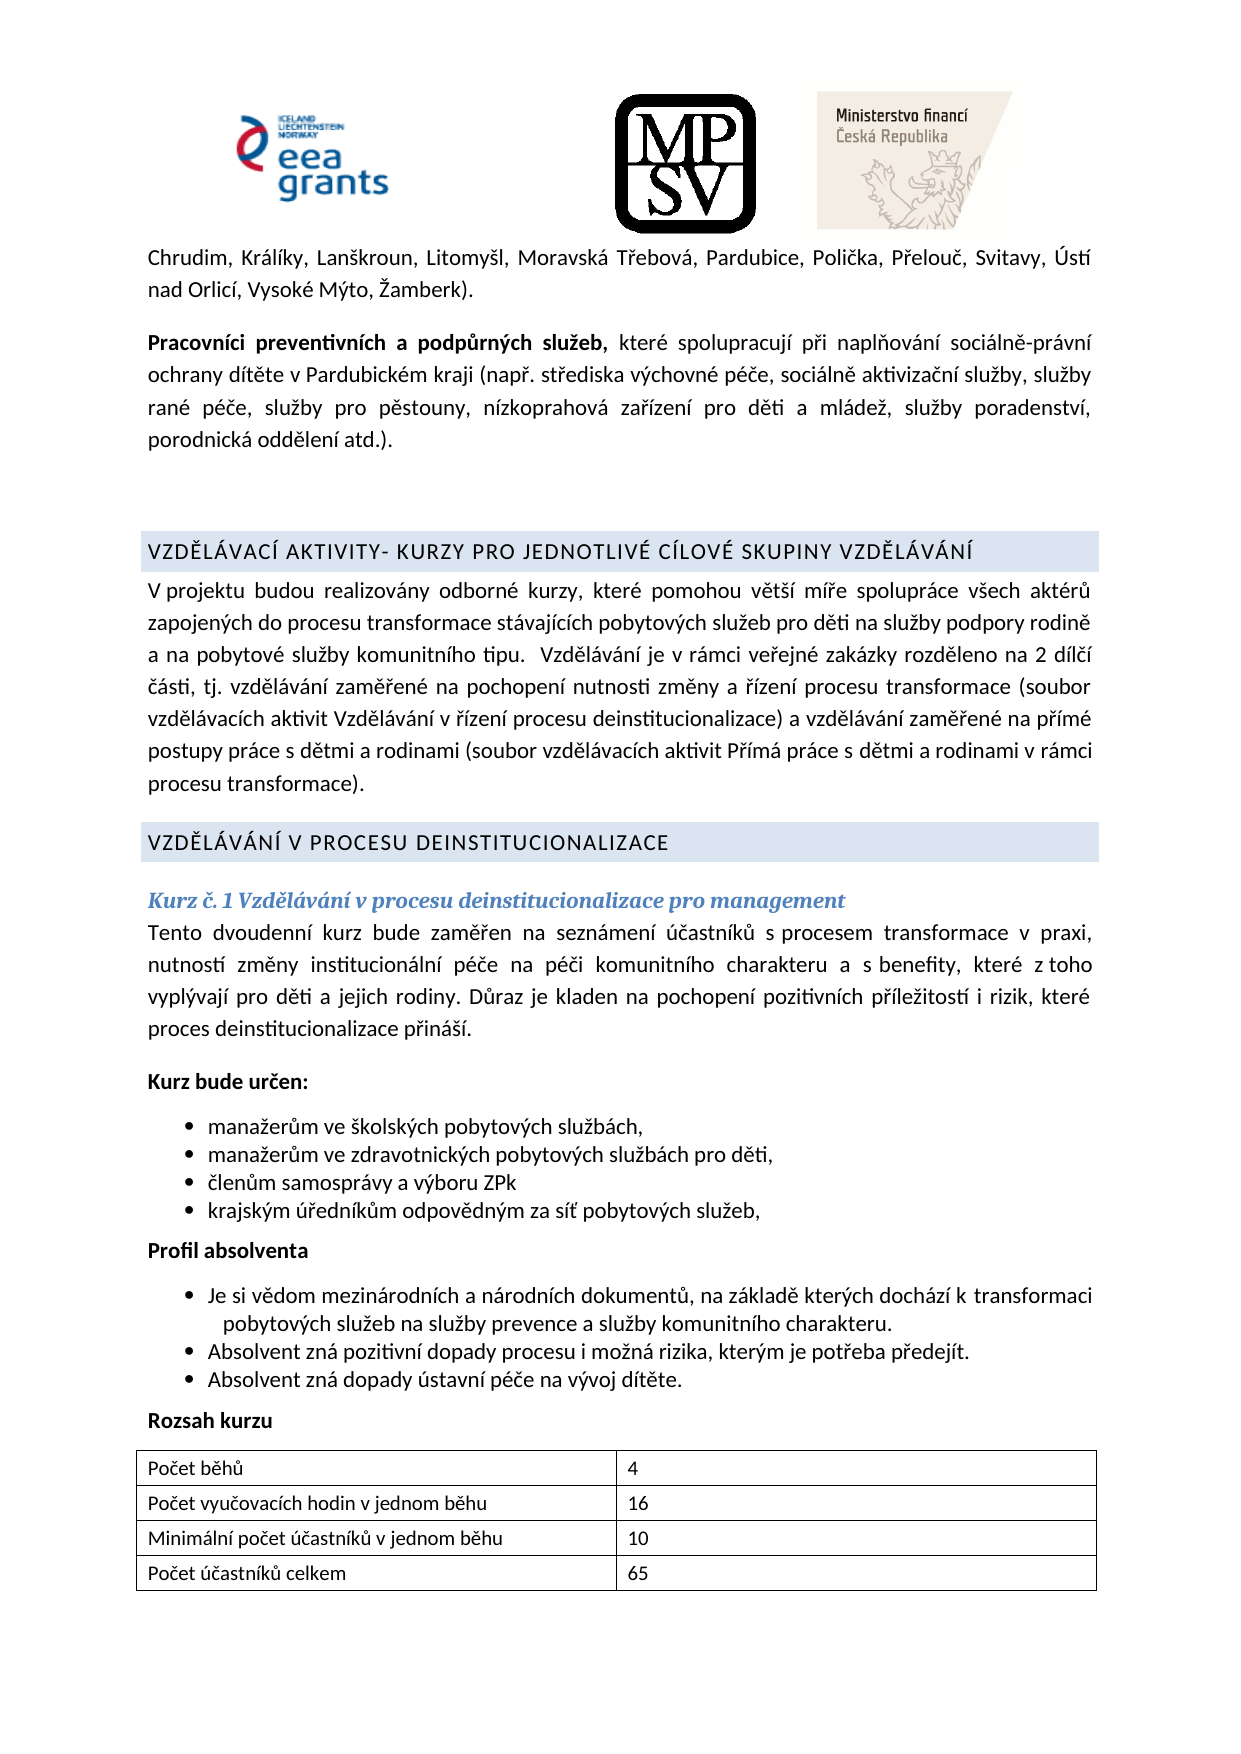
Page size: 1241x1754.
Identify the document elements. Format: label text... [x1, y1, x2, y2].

list Absolvent zná pozitivní dopady procesu i možná rizika, kterým je potřeba předejít. [185, 1337, 1093, 1365]
text Pracovníci preventivních a podpůrných služeb, které spolupracují při naplňování sociálně-právní ochrany dítěte v Pardubickém kraji (např. střediska výchovné péče, sociálně aktivizační služby, služby rané péče, služby pro pěstouny, nízkoprahová zařízení pro děti a mládež, služby poradenství, porodnická oddělení atd.). [148, 328, 1093, 453]
table_cell Počet vyučovacích hodin v jednom běhu [137, 1486, 616, 1520]
list Je si vědom mezinárodních a národních dokumentů, na základě kterých dochází k transformaci pobytových služeb na služby prevence a služby komunitního charakteru. [185, 1281, 1093, 1337]
list členům samosprávy a výboru ZPk [185, 1168, 1093, 1196]
picture [212, 73, 413, 244]
table_cell Minimální počet účastníků v jednom běhu [137, 1521, 616, 1555]
table_cell Počet účastníků celkem [137, 1556, 616, 1589]
text Tento dvoudenní kurz bude zaměřen na seznámení účastníků s procesem transformace v praxi, nutností změny institucionální péče na péči komunitního charakteru a s benefity, které z toho vyplývají pro děti a jejich rodiny. Důraz je kladen na pochopení pozitivních příležitostí i rizik, které proces deinstitucionalizace přináší. [148, 918, 1093, 1042]
list krajským úředníkům odpovědným za síť pobytových služeb, [185, 1196, 1093, 1224]
subtitle Vzdělávací aktivity- kurzy pro jednotlivé cílové skupiny vzdělávání [148, 537, 1093, 565]
picture [601, 85, 769, 244]
list Absolvent zná dopady ústavní péče na vývoj dítěte. [185, 1365, 1093, 1393]
text Rozsah kurzu [148, 1406, 1093, 1434]
list manažerům ve zdravotnických pobytových službách pro děti, [185, 1140, 1093, 1168]
table_header 4 [617, 1451, 1096, 1485]
subtitle Kurz č. 1 Vzdělávání v procesu deinstitucionalizace pro management [148, 887, 1093, 914]
list manažerům ve školských pobytových službách, [185, 1112, 1093, 1140]
table_cell 10 [617, 1521, 1096, 1555]
text V projektu budou realizovány odborné kurzy, které pomohou větší míře spolupráce všech aktérů zapojených do procesu transformace stávajících pobytových služeb pro děti na služby podpory rodině a na pobytové služby komunitního tipu. Vzdělávání je v rámci veřejné zakázky rozděleno na 2 dílčí části, tj. vzdělávání zaměřené na pochopení nutnosti změny a řízení procesu transformace (soubor vzdělávacích aktivit Vzdělávání v řízení procesu deinstitucionalizace) a vzdělávání zaměřené na přímé postupy práce s dětmi a rodinami (soubor vzdělávacích aktivit Přímá práce s dětmi a rodinami v rámci procesu transformace). [148, 576, 1093, 797]
table_header Počet běhů [137, 1451, 616, 1485]
table_cell 65 [617, 1556, 1096, 1589]
subtitle Vzdělávání v procesu deinstitucionalizace [148, 828, 1093, 856]
text Kurz bude určen: [148, 1067, 1093, 1095]
picture [802, 76, 1028, 244]
table_cell 16 [617, 1486, 1096, 1520]
text Profil absolventa [148, 1236, 1093, 1264]
